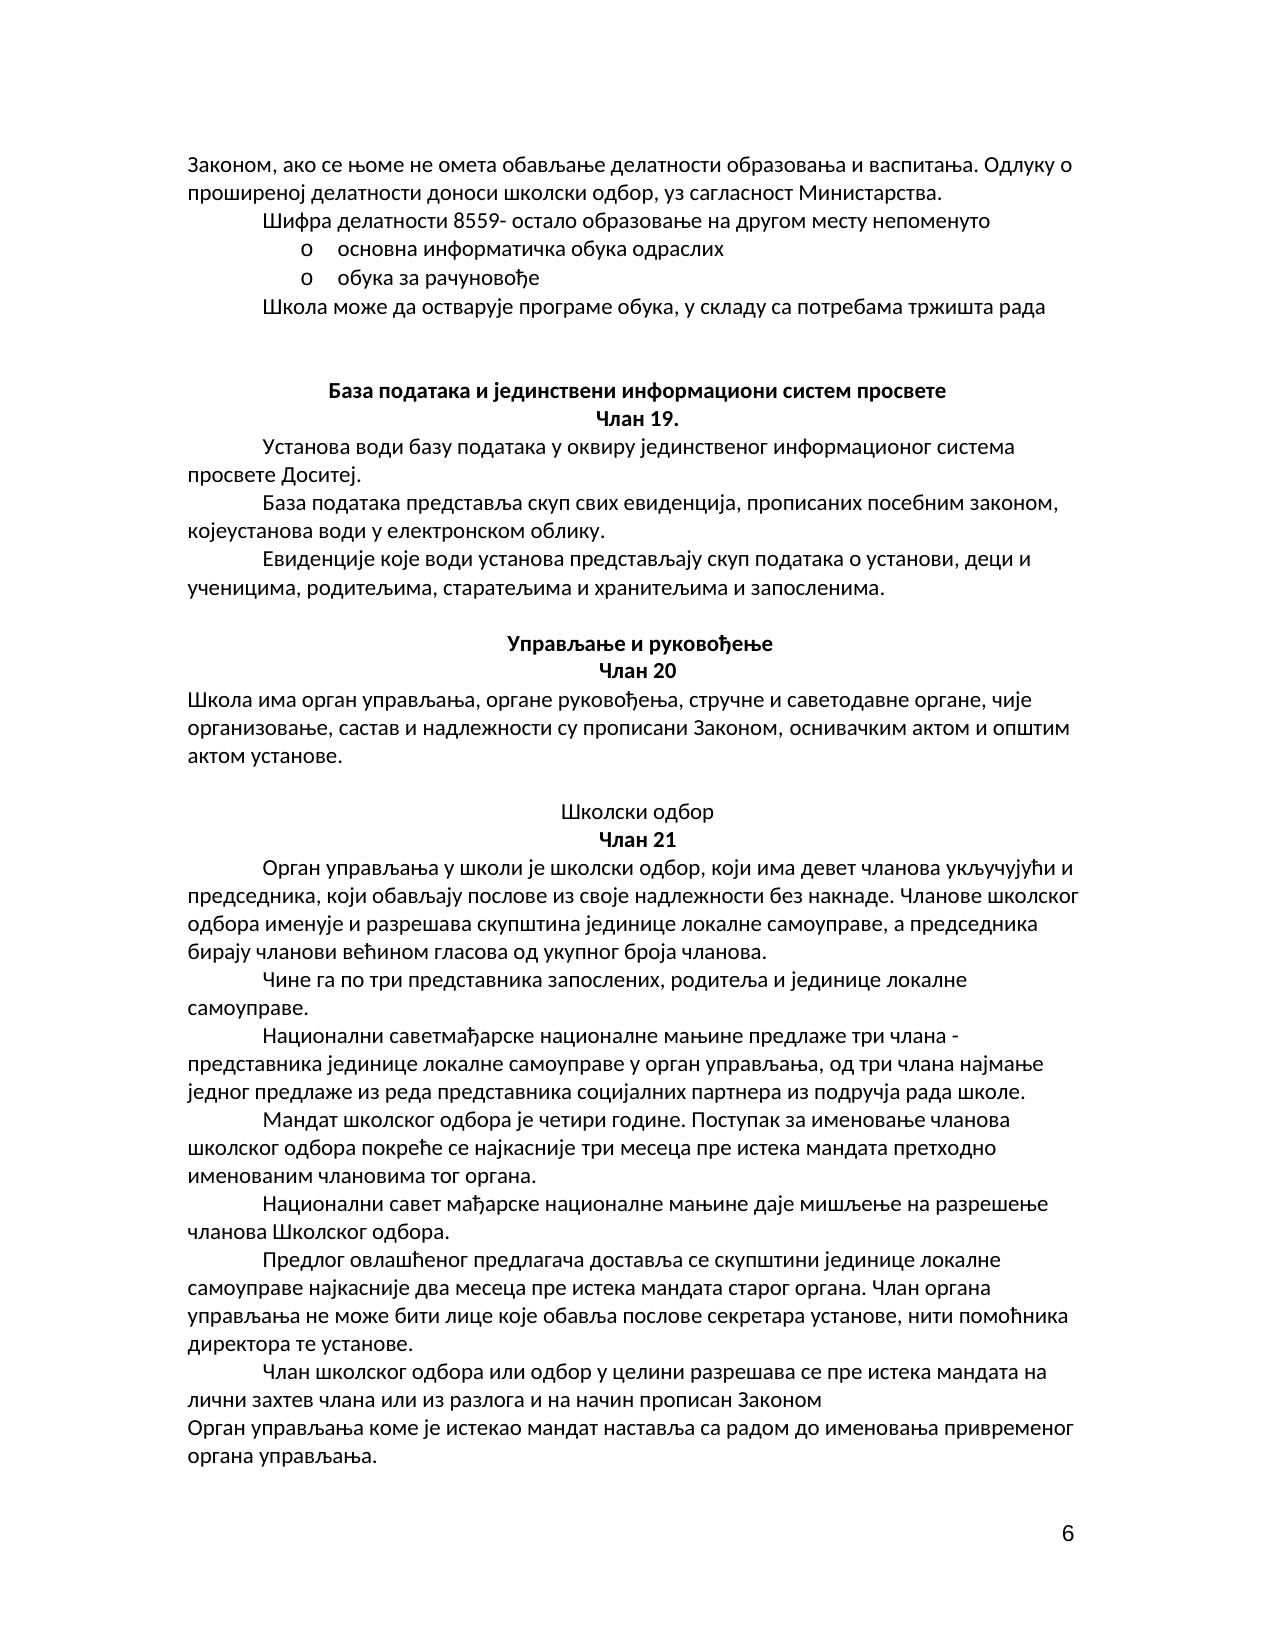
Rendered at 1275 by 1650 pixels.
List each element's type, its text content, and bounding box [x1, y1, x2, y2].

text Установа води базу података у оквиру јединственог информационог система просвете Доситеј. [187, 432, 1087, 488]
text Орган управљања у школи је школски одбор, који има девет чланова укључујући и председника, који обављају послове из своје надлежности без накнаде. Чланове школског одбора именује и разрешава скупштина јединице локалне самоуправе, а председника бирају чланови већином гласова од укупног броја чланова. [187, 853, 1087, 965]
text Евиденције које води установа представљају скуп података о установи, деци и ученицима, родитељима, старатељима и хранитељима и запосленима. [187, 544, 1087, 601]
text База података и јединствени информациони систем просвете [187, 376, 1087, 404]
list основна информатичка обука одраслих [300, 234, 1087, 263]
text Члан школског одбора или одбор у целини разрешава се пре истека мандата на лични захтев члана или из разлога и на начин прописан Законом [187, 1357, 1087, 1413]
text Предлог овлашћеног предлагача доставља се скупштини јединице локалне самоуправе најкасније два месеца пре истека мандата старог органа. Члан органа управљања не може бити лице које обавља послове секретара установе, нити помоћника директора те установе. [187, 1245, 1087, 1357]
text Управљање и руковођење [187, 629, 1087, 657]
text Чине га по три представника запослених, родитеља и јединице локалне самоуправе. [187, 965, 1087, 1021]
text Школа има орган управљања, органе руковођења, стручне и саветодавне органе, чије организовање, састав и надлежности су прописани Законом, оснивачким актом и општим актом установе. [187, 685, 1087, 769]
text База података представља скуп свих евиденција, прописаних посебним законом, којеустанова води у електронском облику. [187, 488, 1087, 544]
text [187, 150, 1087, 206]
text Школа може да остварује програме обука, у складу са потребама тржишта рада [187, 292, 1087, 348]
text Члан 20 [187, 657, 1087, 685]
text Члан 19. [187, 404, 1087, 432]
text Члан 21 [187, 825, 1087, 853]
text Шифра делатности 8559- остало образовање на другом месту непоменуто [187, 206, 1087, 234]
text Национални савет мађарске националне мањине даје мишљење на разрешење чланова Школског одбора. [187, 1189, 1087, 1245]
text Мандат школског одбора је четири године. Поступак за именовање чланова школског одбора покреће се најкасније три месеца пре истека мандата претходно именованим члановима тог органа. [187, 1105, 1087, 1189]
text Орган управљања коме је истекао мандат наставља са радом до именовања привременог органа управљања. [187, 1413, 1087, 1469]
list обука за рачуновође [300, 263, 1087, 292]
text Школски одбор [187, 797, 1087, 825]
text Национални саветмађарске националне мањине предлаже три члана - представника јединице локалне самоуправе у орган управљања, од три члана најмање једног предлаже из реда представника социјалних партнера из подручја рада школе. [187, 1021, 1087, 1105]
